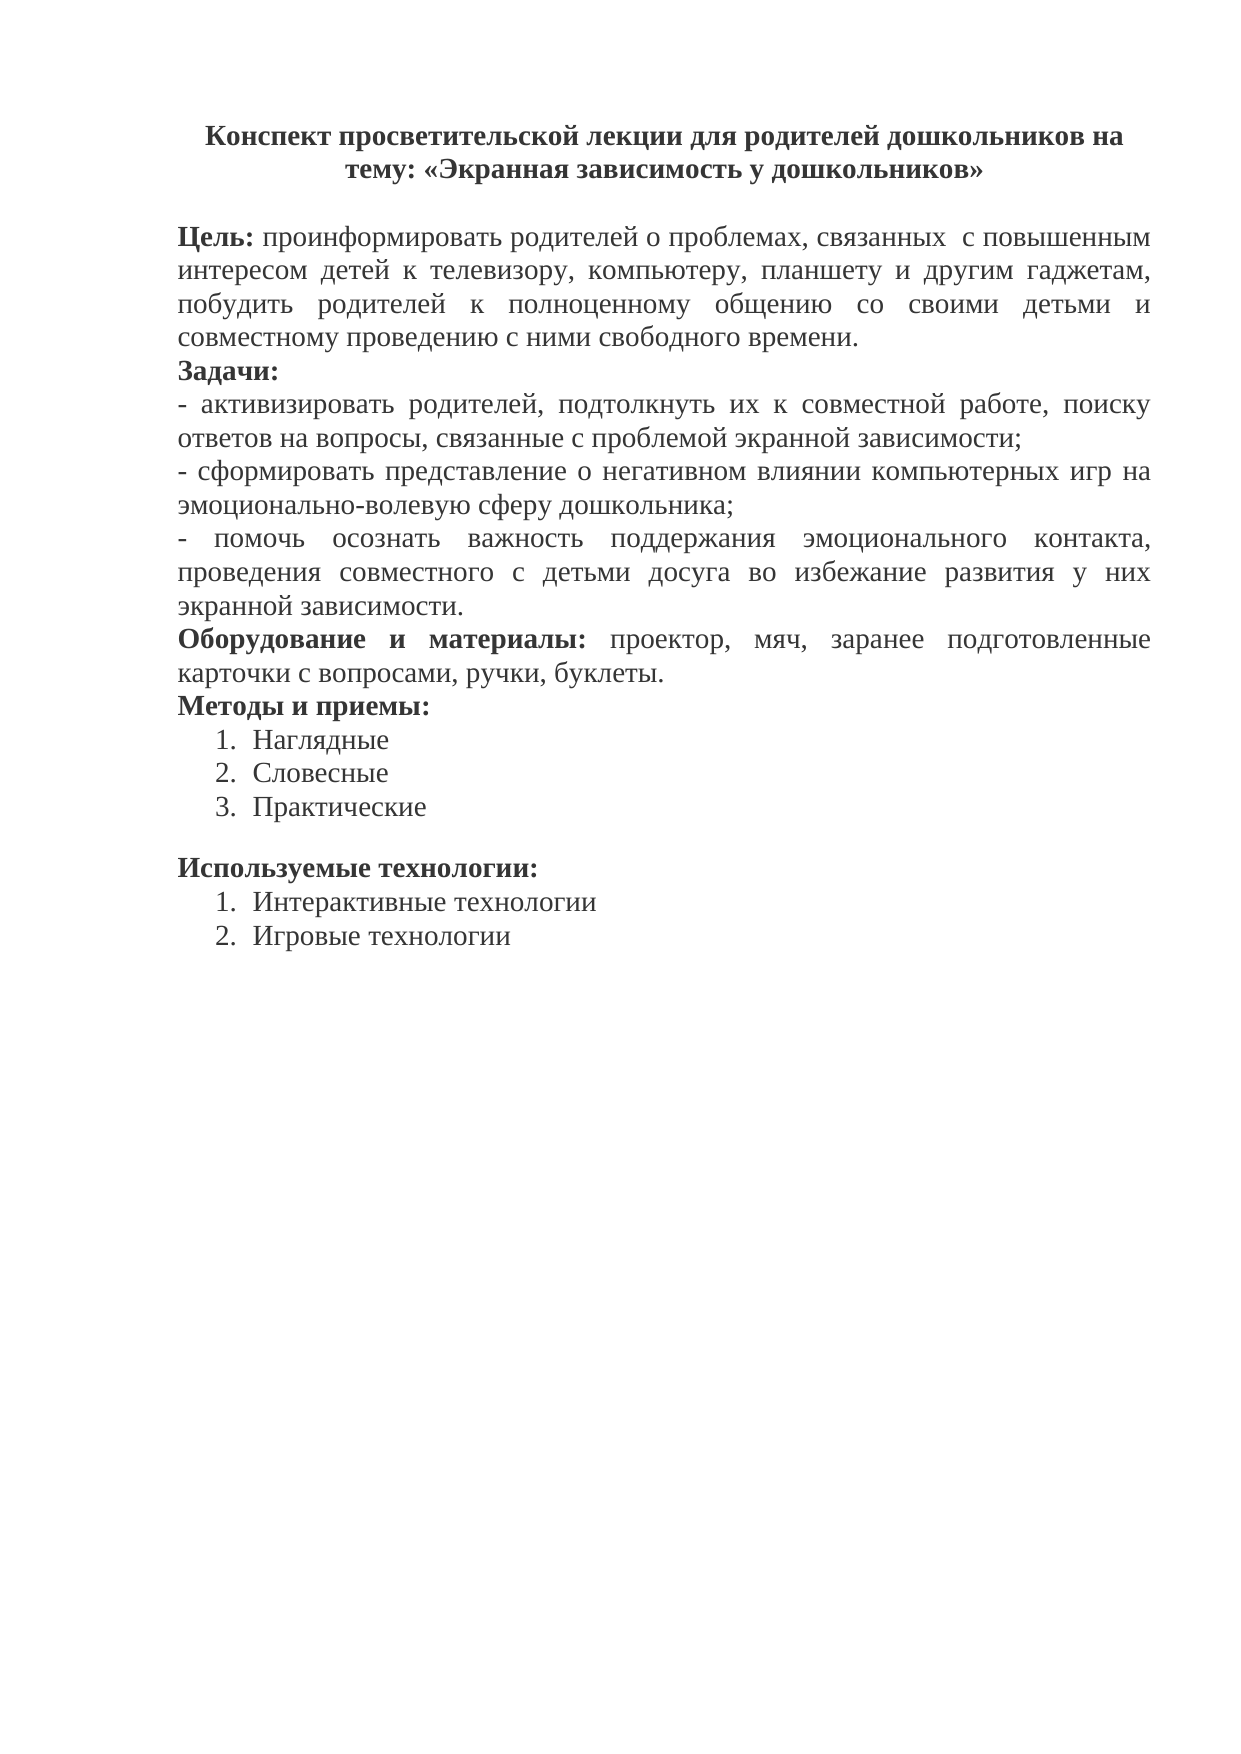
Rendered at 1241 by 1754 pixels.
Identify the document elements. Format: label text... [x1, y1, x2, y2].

text - сформировать представление о негативном влиянии компьютерных игр на эмоционально-волевую сферу дошкольника; [177, 453, 1152, 521]
text Цель: проинформировать родителей о проблемах, связанных с повышенным интересом детей к телевизору, компьютеру, планшету и другим гаджетам, побудить родителей к полноценному общению со своими детьми и совместному проведению с ними свободного времени. [177, 219, 1152, 353]
text Конспект просветительской лекции для родителей дошкольников на тему: «Экранная зависимость у дошкольников» [177, 118, 1152, 185]
text Задачи: [177, 353, 1152, 386]
list Игровые технологии [215, 918, 1152, 951]
list Наглядные [215, 722, 1152, 755]
text Используемые технологии: [177, 851, 1152, 884]
text - помочь осознать важность поддержания эмоционального контакта, проведения совместного с детьми досуга во избежание развития у них экранной зависимости. [177, 521, 1152, 621]
list Практические [215, 789, 1152, 822]
text Методы и приемы: [177, 688, 1152, 722]
list Интерактивные технологии [215, 884, 1152, 918]
list Словесные [215, 755, 1152, 789]
text - активизировать родителей, подтолкнуть их к совместной работе, поиску ответов на вопросы, связанные с проблемой экранной зависимости; [177, 386, 1152, 453]
text Оборудование и материалы: проектор, мяч, заранее подготовленные карточки с вопросами, ручки, буклеты. [177, 621, 1152, 688]
